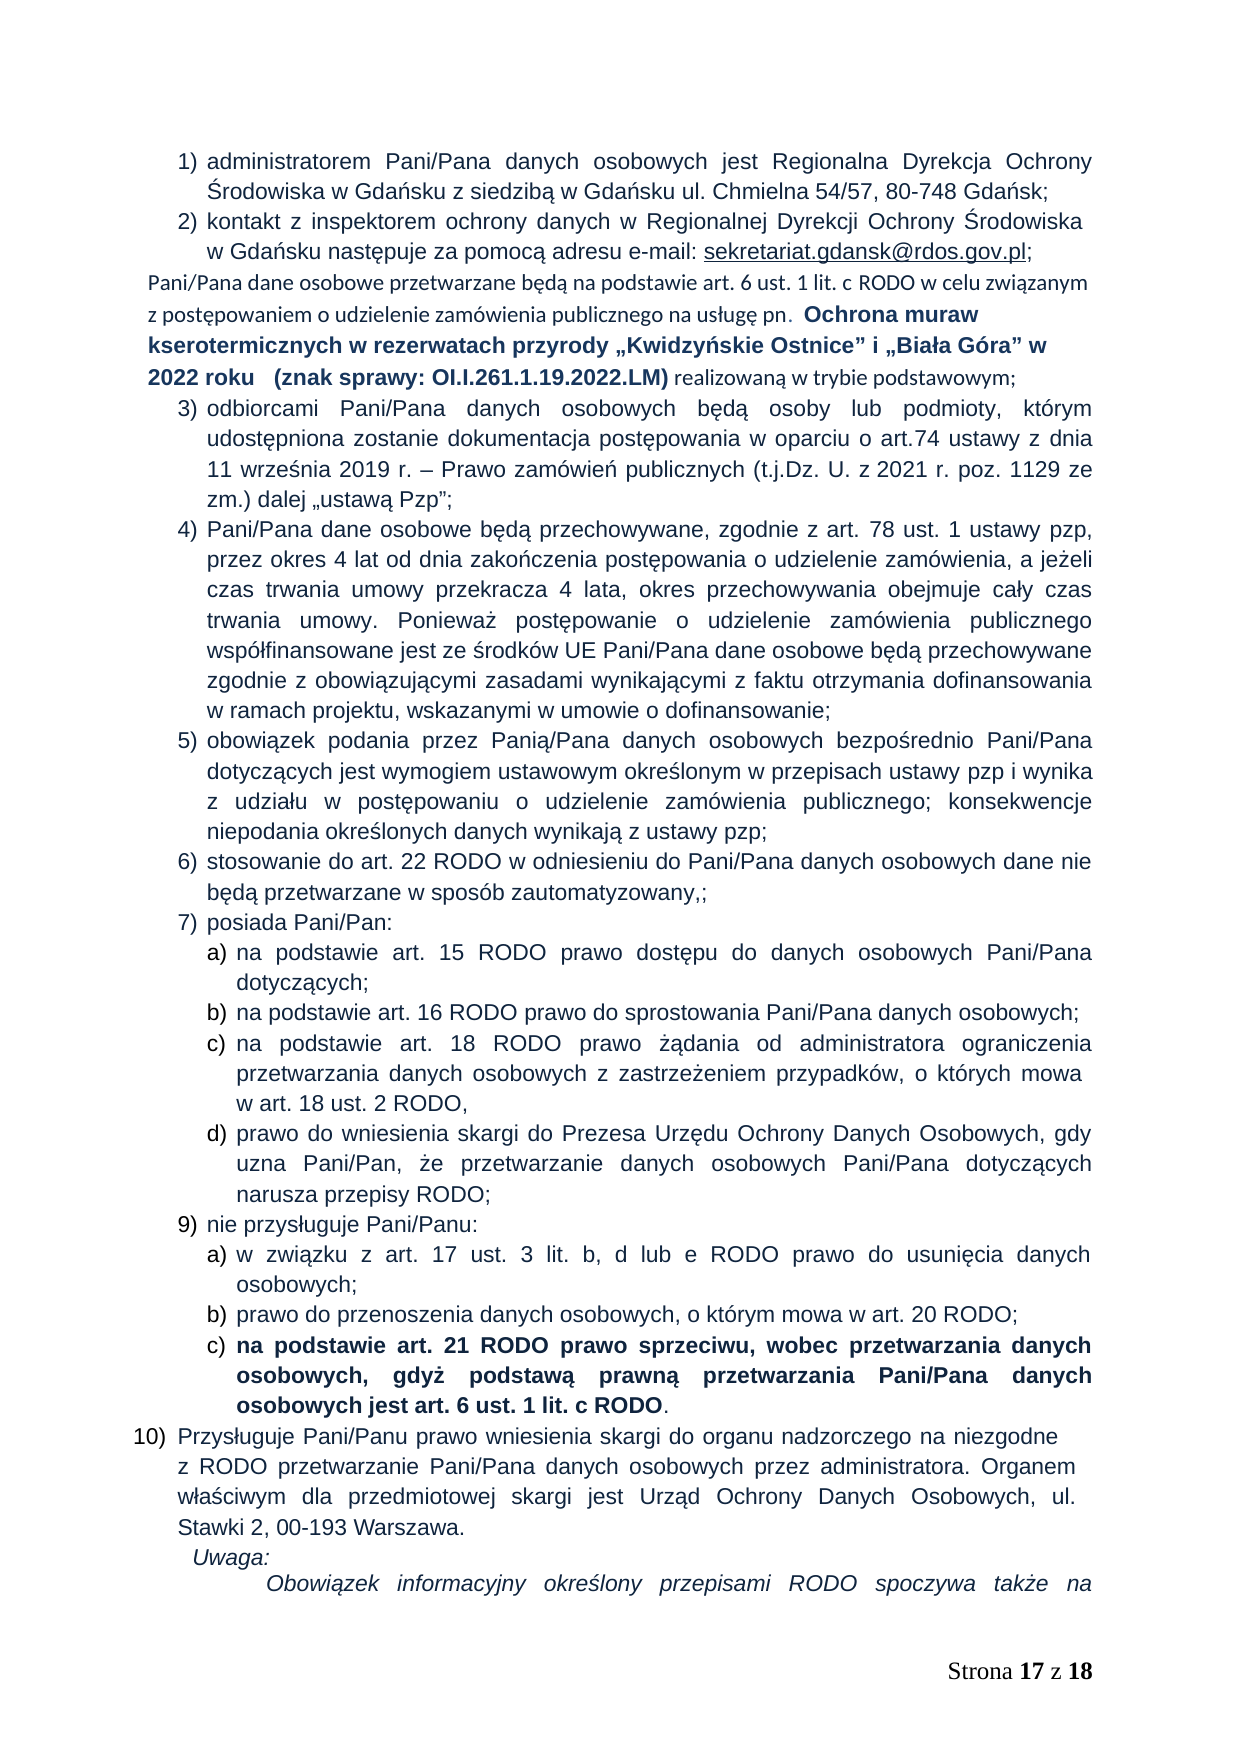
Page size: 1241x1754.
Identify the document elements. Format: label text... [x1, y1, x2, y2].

text Pani/Pana dane osobowe przetwarzane będą na podstawie art. 6 ust. 1 lit. c RODO w celu związanym z postępowaniem o udzielenie zamówienia publicznego na usługę pn. Ochrona muraw kserotermicznych w rezerwatach przyrody „Kwidzyńskie Ostnice” i „Biała Góra” w 2022 roku (znak sprawy: OI.I.261.1.19.2022.LM) realizowaną w trybie podstawowym; [148, 268, 1093, 391]
list stosowanie do art. 22 RODO w odniesieniu do Pani/Pana danych osobowych dane nie będą przetwarzane w sposób zautomatyzowany,; [177, 848, 1093, 905]
list administratorem Pani/Pana danych osobowych jest Regionalna Dyrekcja Ochrony Środowiska w Gdańsku z siedzibą w Gdańsku ul. Chmielna 54/57, 80-748 Gdańsk; [177, 148, 1093, 204]
list kontakt z inspektorem ochrony danych w Regionalnej Dyrekcji Ochrony Środowiska w Gdańsku następuje za pomocą adresu e-mail: sekretariat.gdansk@rdos.gov.pl; [177, 208, 1093, 264]
list na podstawie art. 15 RODO prawo dostępu do danych osobowych Pani/Pana dotyczących; [207, 939, 1093, 996]
list posiada Pani/Pan: [177, 909, 1093, 935]
list prawo do wniesienia skargi do Prezesa Urzędu Ochrony Danych Osobowych, gdy uzna Pani/Pan, że przetwarzanie danych osobowych Pani/Pana dotyczących narusza przepisy RODO; [207, 1120, 1093, 1207]
list w związku z art. 17 ust. 3 lit. b, d lub e RODO prawo do usunięcia danych osobowych; [207, 1241, 1093, 1298]
list na podstawie art. 21 RODO prawo sprzeciwu, wobec przetwarzania danych osobowych, gdyż podstawą prawną przetwarzania Pani/Pana danych osobowych jest art. 6 ust. 1 lit. c RODO. [207, 1332, 1093, 1418]
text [192, 1544, 1093, 1596]
list odbiorcami Pani/Pana danych osobowych będą osoby lub podmioty, którym udostępniona zostanie dokumentacja postępowania w oparciu o art.74 ustawy z dnia 11 września 2019 r. – Prawo zamówień publicznych (t.j.Dz. U. z 2021 r. poz. 1129 ze zm.) dalej „ustawą Pzp”; [177, 395, 1093, 512]
list prawo do przenoszenia danych osobowych, o którym mowa w art. 20 RODO; [207, 1301, 1093, 1328]
list nie przysługuje Pani/Panu: [177, 1211, 1093, 1237]
list na podstawie art. 18 RODO prawo żądania od administratora ograniczenia przetwarzania danych osobowych z zastrzeżeniem przypadków, o których mowa w art. 18 ust. 2 RODO, [207, 1029, 1093, 1116]
list Przysługuje Pani/Panu prawo wniesienia skargi do organu nadzorczego na niezgodne z RODO przetwarzanie Pani/Pana danych osobowych przez administratora. Organem właściwym dla przedmiotowej skargi jest Urząd Ochrony Danych Osobowych, ul. Stawki 2, 00-193 Warszawa. [133, 1423, 1076, 1540]
list na podstawie art. 16 RODO prawo do sprostowania Pani/Pana danych osobowych; [207, 999, 1093, 1026]
list obowiązek podania przez Panią/Pana danych osobowych bezpośrednio Pani/Pana dotyczących jest wymogiem ustawowym określonym w przepisach ustawy pzp i wynika z udziału w postępowaniu o udzielenie zamówienia publicznego; konsekwencje niepodania określonych danych wynikają z ustawy pzp; [177, 727, 1093, 844]
list Pani/Pana dane osobowe będą przechowywane, zgodnie z art. 78 ust. 1 ustawy pzp, przez okres 4 lat od dnia zakończenia postępowania o udzielenie zamówienia, a jeżeli czas trwania umowy przekracza 4 lata, okres przechowywania obejmuje cały czas trwania umowy. Ponieważ postępowanie o udzielenie zamówienia publicznego współfinansowane jest ze środków UE Pani/Pana dane osobowe będą przechowywane zgodnie z obowiązującymi zasadami wynikającymi z faktu otrzymania dofinansowania w ramach projektu, wskazanymi w umowie o dofinansowanie; [177, 516, 1093, 724]
